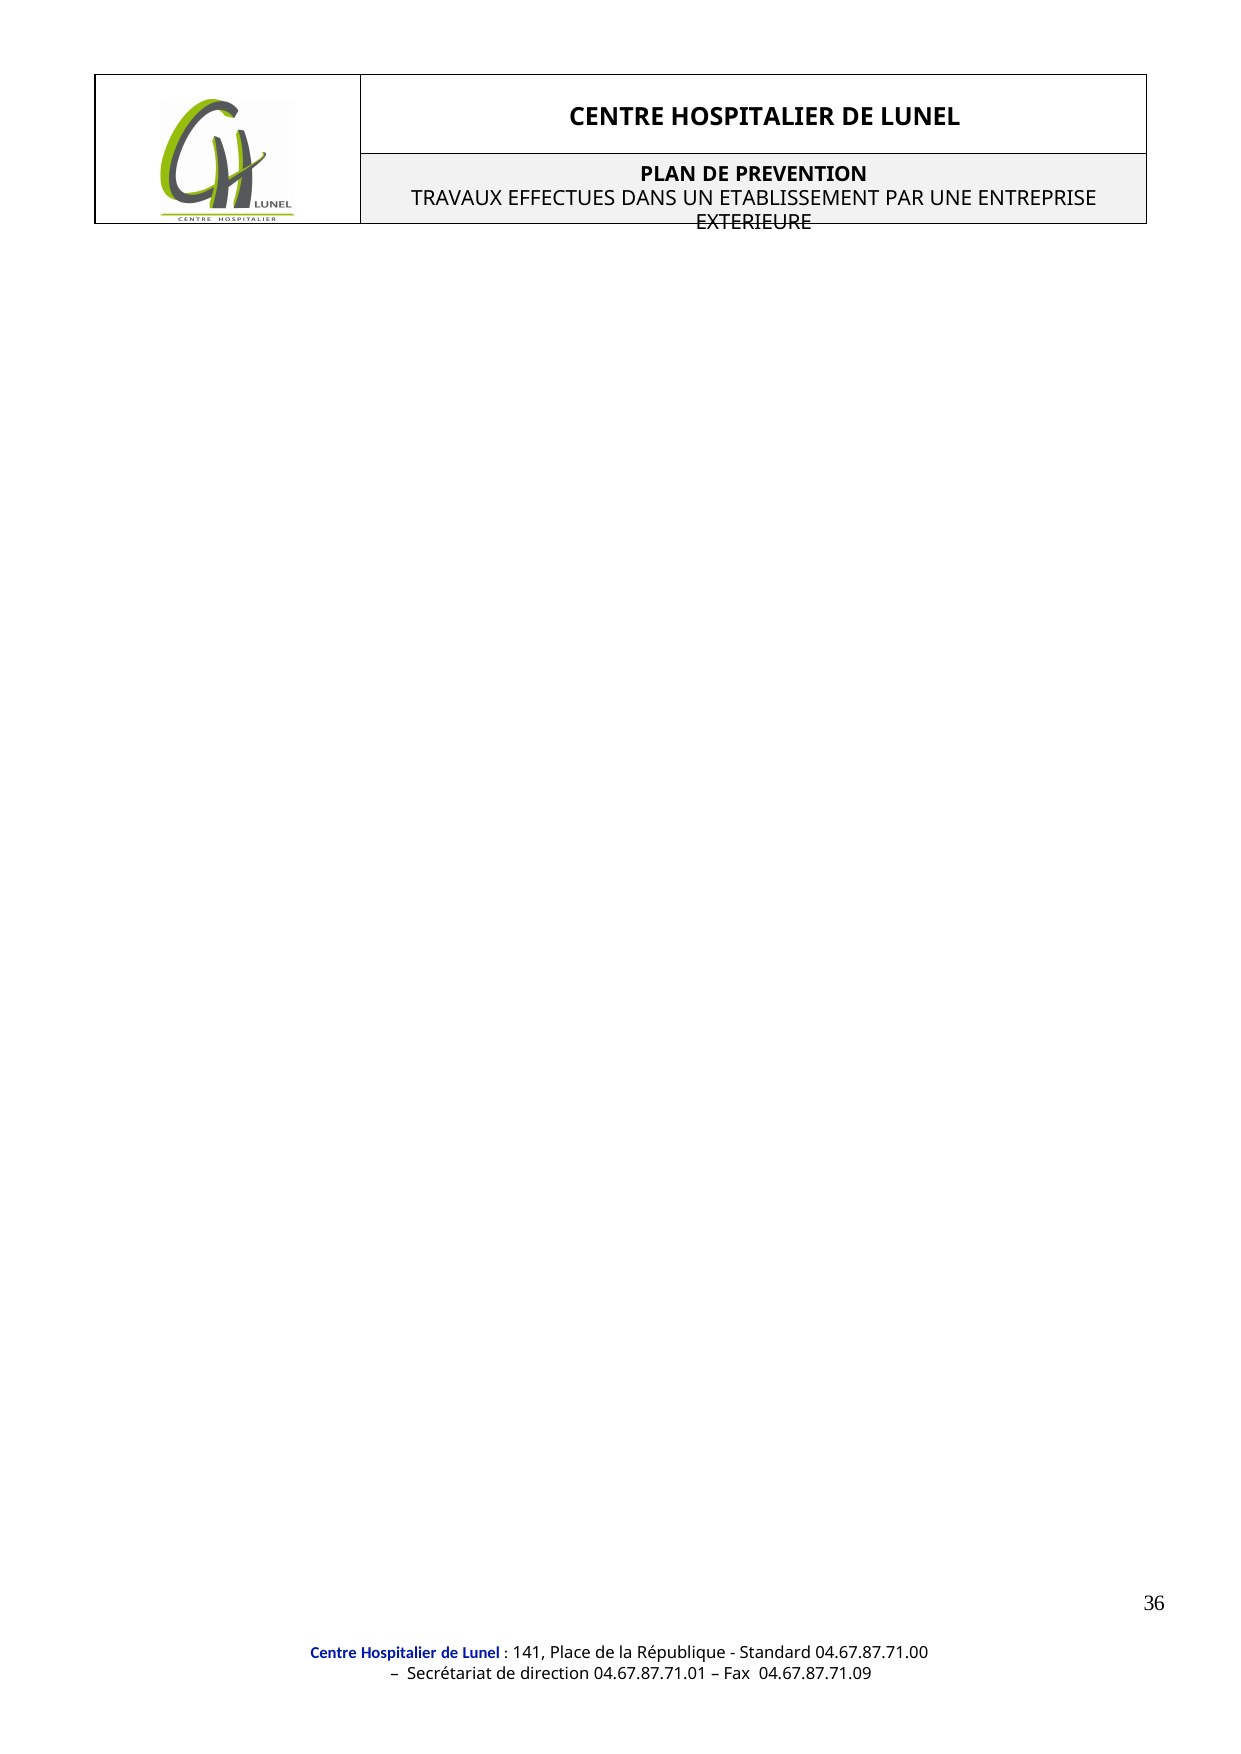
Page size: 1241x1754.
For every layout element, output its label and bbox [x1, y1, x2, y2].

picture [160, 99, 295, 221]
